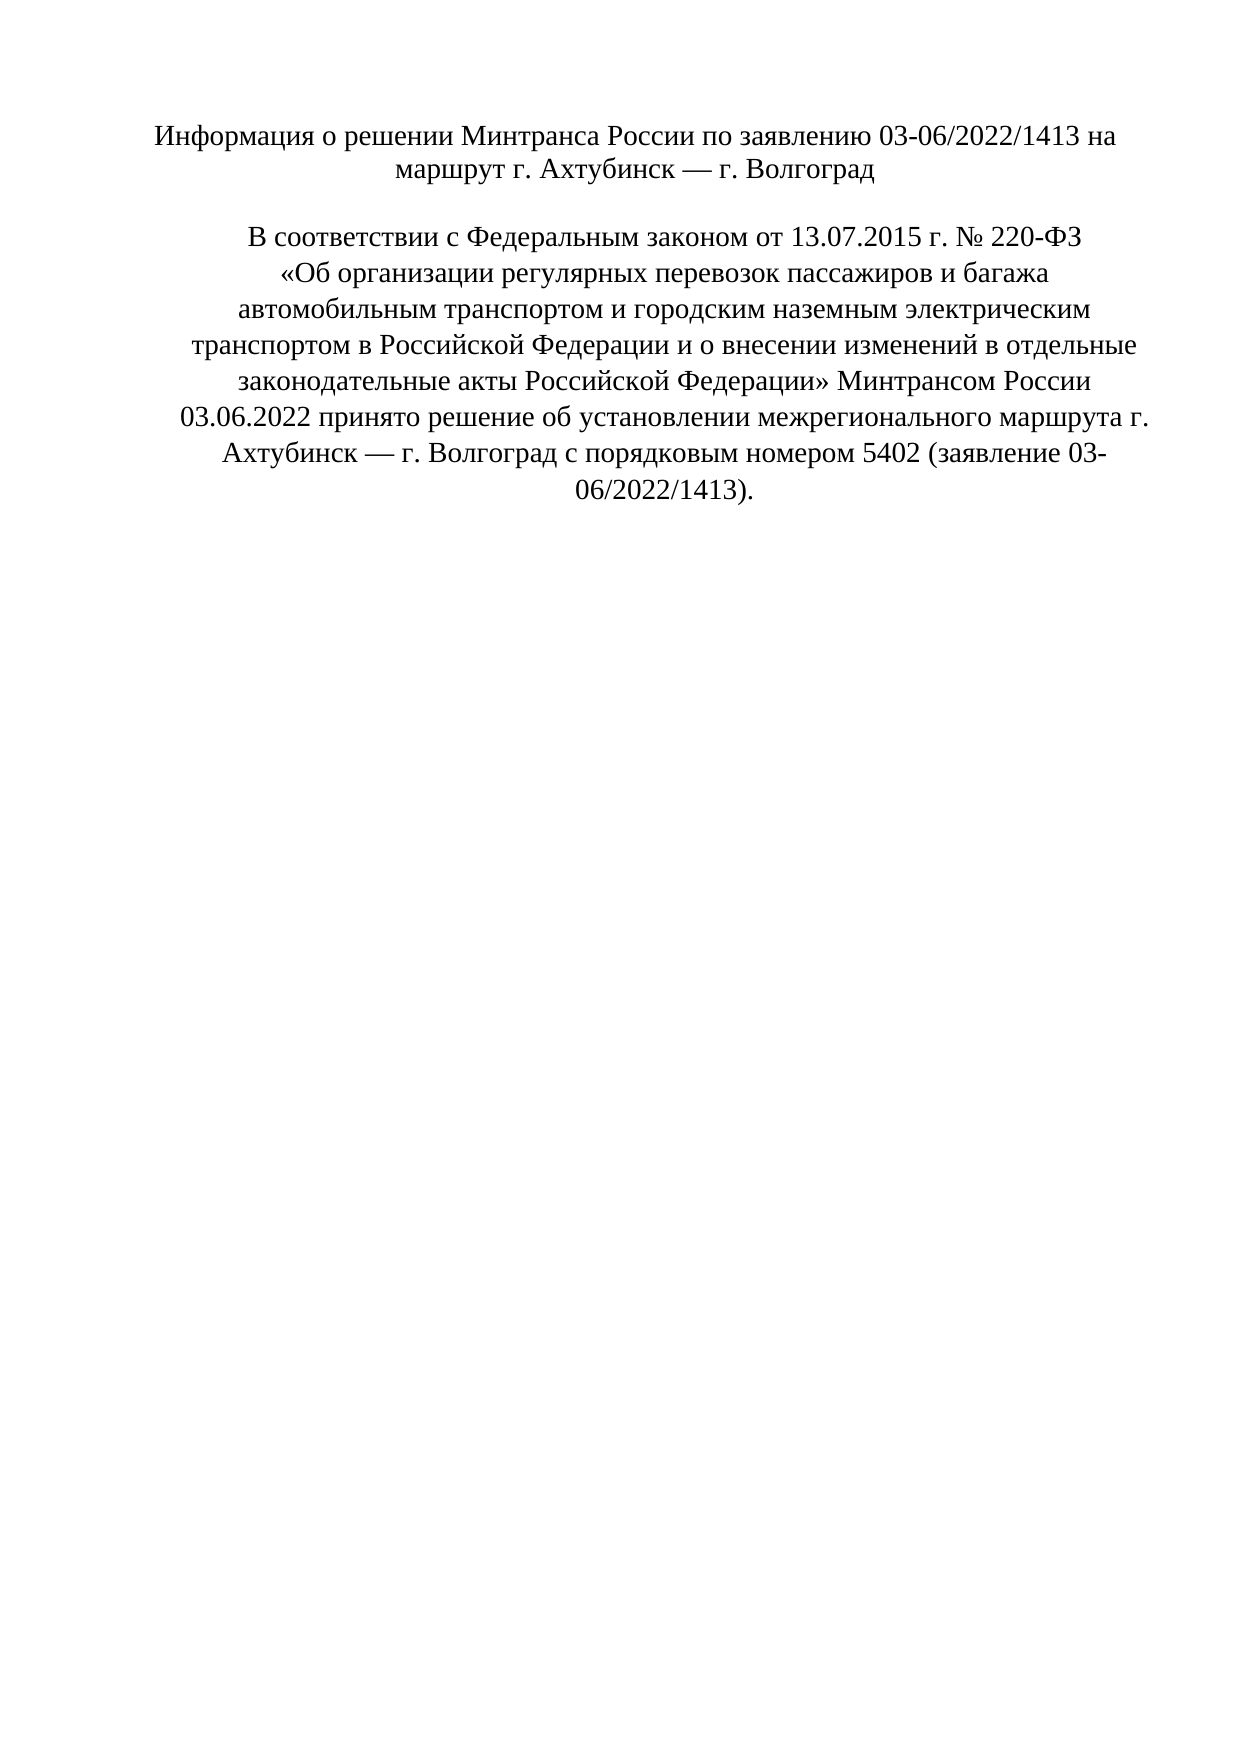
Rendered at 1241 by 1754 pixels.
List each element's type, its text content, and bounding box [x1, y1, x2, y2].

text Информация о решении Минтранса России по заявлению 03-06/2022/1413 на маршрут г. Ахтубинск — г. Волгоград [118, 118, 1152, 185]
text В соответствии с Федеральным законом от 13.07.2015 г. № 220-ФЗ «Об организации регулярных перевозок пассажиров и багажа автомобильным транспортом и городским наземным электрическим транспортом в Российской Федерации и о внесении изменений в отдельные законодательные акты Российской Федерации» Минтрансом России 03.06.2022 принято решение об установлении межрегионального маршрута г. Ахтубинск — г. Волгоград с порядковым номером 5402 (заявление 03-06/2022/1413). [177, 219, 1152, 505]
